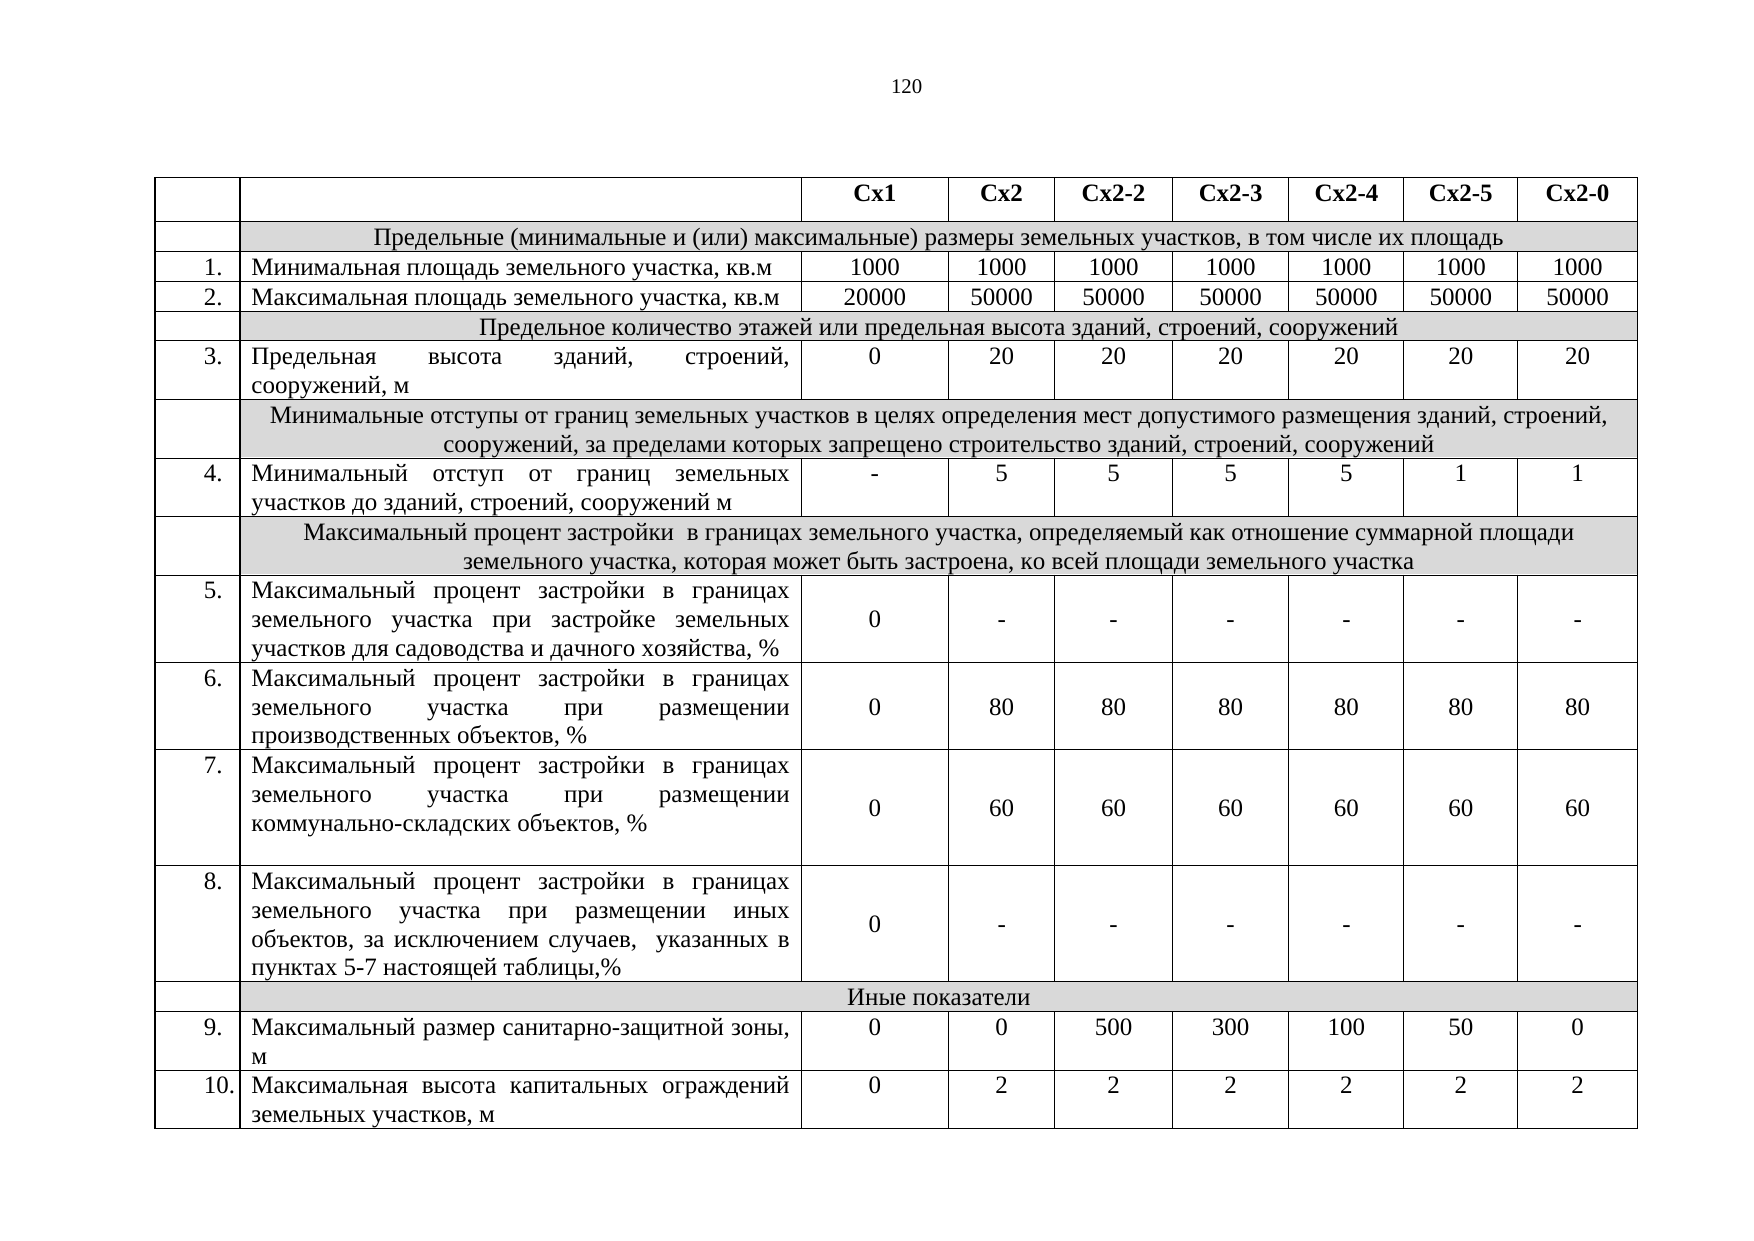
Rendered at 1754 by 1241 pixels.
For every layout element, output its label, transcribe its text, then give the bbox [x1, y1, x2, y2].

table_cell Предельные (минимальные и (или) максимальные) размеры земельных участков, в том числе их площадь [241, 222, 1637, 251]
table_cell Минимальные отступы от границ земельных участков в целях определения мест допустимого размещения зданий, строений, сооружений, за пределами которых запрещено строительство зданий, строений, сооружений [241, 400, 1637, 457]
table_cell 0 [802, 866, 948, 981]
table_cell Максимальный процент застройки в границах земельного участка при размещении коммунально-складских объектов, % [241, 750, 801, 865]
table_cell 1000 [1404, 252, 1517, 281]
table_cell 20 [1173, 341, 1288, 399]
table_cell 5 [1173, 459, 1288, 516]
table_cell 0 [802, 750, 948, 865]
table_cell 20 [949, 341, 1054, 399]
table_cell 0 [949, 1012, 1054, 1069]
table_cell [156, 750, 239, 865]
table_cell Сх2-0 [1518, 178, 1637, 221]
table_cell 50000 [1289, 282, 1403, 311]
table_cell 20 [1518, 341, 1637, 399]
table_cell 1000 [1289, 252, 1403, 281]
table_cell 2 [1404, 1071, 1517, 1128]
table_cell [156, 982, 239, 1011]
table_cell [156, 576, 239, 662]
table_cell 5 [1055, 459, 1172, 516]
table_cell Сх2-5 [1404, 178, 1517, 221]
table_cell 20000 [802, 282, 948, 311]
table_cell 50000 [1055, 282, 1172, 311]
table_cell 0 [802, 341, 948, 399]
table_cell 2 [1173, 1071, 1288, 1128]
table_cell Максимальный процент застройки в границах земельного участка при размещении производственных объектов, % [241, 663, 801, 749]
table_cell [156, 517, 239, 574]
table_cell 0 [1518, 1012, 1637, 1069]
table_cell - [1404, 576, 1517, 662]
table_cell 60 [1404, 750, 1517, 865]
table_cell - [949, 866, 1054, 981]
table_cell 1 [1404, 459, 1517, 516]
table_cell 0 [802, 576, 948, 662]
table_cell 20 [1055, 341, 1172, 399]
table_cell 1000 [949, 252, 1054, 281]
table_cell 60 [1518, 750, 1637, 865]
table_cell 1000 [802, 252, 948, 281]
table_cell [241, 178, 801, 221]
table_cell - [1055, 866, 1172, 981]
table_cell 60 [1289, 750, 1403, 865]
table_cell [156, 459, 239, 516]
table_cell [156, 341, 239, 399]
table_cell - [1518, 866, 1637, 981]
table_cell 80 [1518, 663, 1637, 749]
table_cell 0 [802, 1071, 948, 1128]
table_cell 80 [1055, 663, 1172, 749]
table_cell 80 [1404, 663, 1517, 749]
table_cell 5 [949, 459, 1054, 516]
table_cell 100 [1289, 1012, 1403, 1069]
table_cell - [949, 576, 1054, 662]
table_cell Сх1 [802, 178, 948, 221]
table_cell Максимальная площадь земельного участка, кв.м [241, 282, 801, 311]
table_cell 60 [1055, 750, 1172, 865]
table_cell [156, 282, 239, 311]
table_cell Сх2 [949, 178, 1054, 221]
table_cell 50 [1404, 1012, 1517, 1069]
table_cell 2 [949, 1071, 1054, 1128]
table_cell Минимальный отступ от границ земельных участков до зданий, строений, сооружений м [241, 459, 801, 516]
table_cell Минимальная площадь земельного участка, кв.м [241, 252, 801, 281]
table_cell [156, 1012, 239, 1069]
table_cell Максимальный размер санитарно-защитной зоны, м [241, 1012, 801, 1069]
table_cell 60 [949, 750, 1054, 865]
table_cell 5 [1289, 459, 1403, 516]
table_cell - [1173, 866, 1288, 981]
table_cell [156, 222, 239, 251]
table_cell 50000 [949, 282, 1054, 311]
table_cell 80 [1173, 663, 1288, 749]
table_cell 20 [1404, 341, 1517, 399]
table_cell - [1289, 576, 1403, 662]
table_cell Предельная высота зданий, строений, сооружений, м [241, 341, 801, 399]
table_cell Иные показатели [241, 982, 1637, 1011]
table_cell Предельное количество этажей или предельная высота зданий, строений, сооружений [241, 312, 1637, 340]
table_cell Максимальный процент застройки в границах земельного участка при размещении иных объектов, за исключением случаев, указанных в пунктах 5-7 настоящей таблицы,% [241, 866, 801, 981]
table_cell Сх2-2 [1055, 178, 1172, 221]
table_cell 1000 [1518, 252, 1637, 281]
table_cell - [802, 459, 948, 516]
table_cell - [1055, 576, 1172, 662]
table_cell 2 [1518, 1071, 1637, 1128]
table_cell [156, 1071, 239, 1128]
table_cell 0 [802, 663, 948, 749]
table_cell - [1404, 866, 1517, 981]
table_cell 20 [1289, 341, 1403, 399]
table_cell [156, 866, 239, 981]
table_cell Максимальный процент застройки в границах земельного участка, определяемый как отношение суммарной площади земельного участка, которая может быть застроена, ко всей площади земельного участка [241, 517, 1637, 574]
table_cell 50000 [1404, 282, 1517, 311]
table_cell Сх2-3 [1173, 178, 1288, 221]
table_cell 1000 [1055, 252, 1172, 281]
table_cell 300 [1173, 1012, 1288, 1069]
table_cell Максимальная высота капитальных ограждений земельных участков, м [241, 1071, 801, 1128]
table_cell 50000 [1518, 282, 1637, 311]
table_cell - [1289, 866, 1403, 981]
table_cell 80 [949, 663, 1054, 749]
table_cell [156, 252, 239, 281]
table_cell - [1173, 576, 1288, 662]
table_cell [156, 663, 239, 749]
table_cell Сх2-4 [1289, 178, 1403, 221]
table_cell Максимальный процент застройки в границах земельного участка при застройке земельных участков для садоводства и дачного хозяйства, % [241, 576, 801, 662]
table_cell - [1518, 576, 1637, 662]
table_cell 1000 [1173, 252, 1288, 281]
table_cell 50000 [1173, 282, 1288, 311]
table_cell 60 [1173, 750, 1288, 865]
table_cell 80 [1289, 663, 1403, 749]
table_cell [156, 178, 239, 221]
table_cell 1 [1518, 459, 1637, 516]
table_cell 2 [1055, 1071, 1172, 1128]
table_cell 0 [802, 1012, 948, 1069]
table_cell 500 [1055, 1012, 1172, 1069]
table_cell [156, 312, 239, 340]
table_cell [156, 400, 239, 457]
table_cell 2 [1289, 1071, 1403, 1128]
